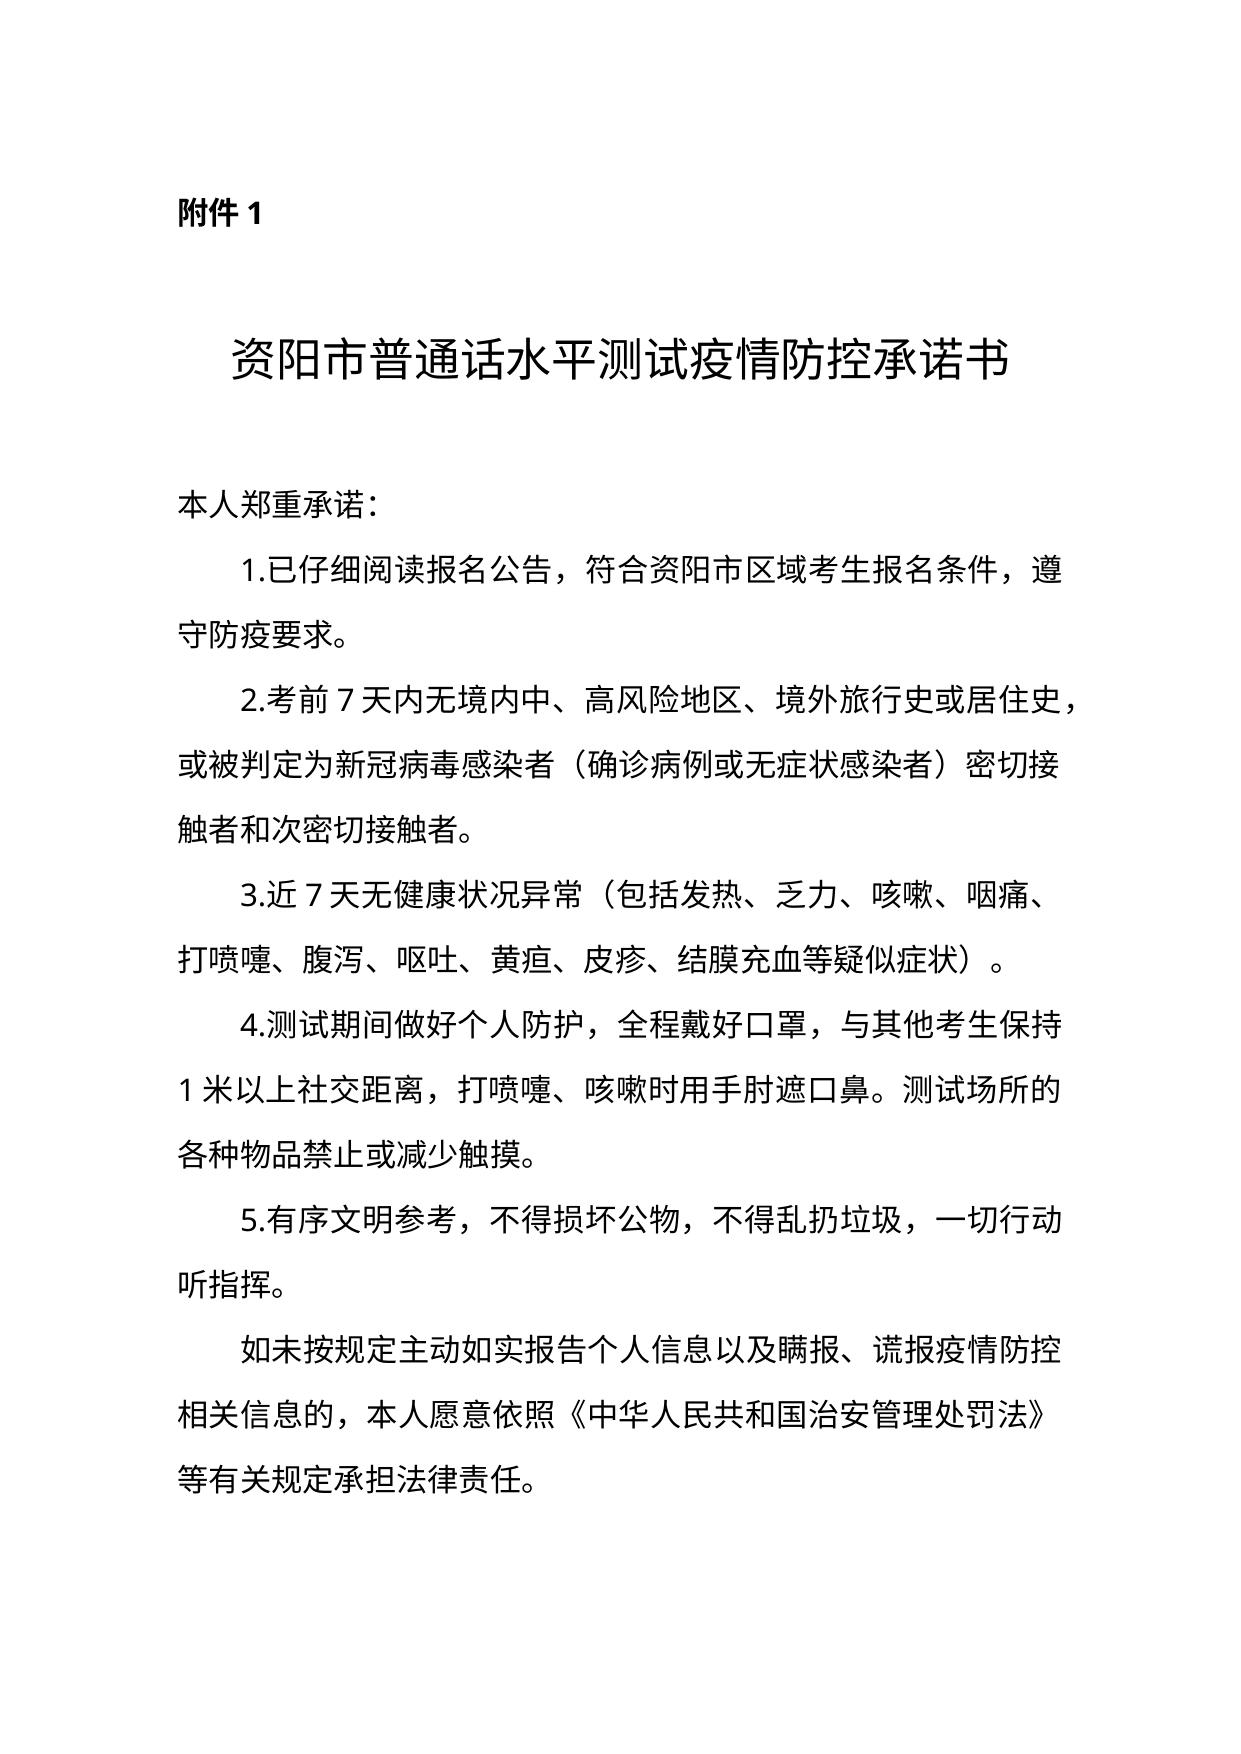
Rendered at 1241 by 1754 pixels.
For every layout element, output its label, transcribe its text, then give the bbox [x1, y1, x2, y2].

text 如未按规定主动如实报告个人信息以及瞒报、谎报疫情防控相关信息的，本人愿意依照《中华人民共和国治安管理处罚法》等有关规定承担法律责任。 [177, 1316, 1063, 1511]
text 4.测试期间做好个人防护，全程戴好口罩，与其他考生保持1米以上社交距离，打喷嚏、咳嗽时用手肘遮口鼻。测试场所的各种物品禁止或减少触摸。 [177, 991, 1063, 1186]
text 资阳市普通话水平测试疫情防控承诺书 [177, 308, 1063, 406]
text 附件1 [177, 178, 1063, 243]
text 1.已仔细阅读报名公告，符合资阳市区域考生报名条件，遵守防疫要求。 [177, 536, 1063, 666]
text 5.有序文明参考，不得损坏公物，不得乱扔垃圾，一切行动听指挥。 [177, 1186, 1063, 1316]
text 2.考前7天内无境内中、高风险地区、境外旅行史或居住史，或被判定为新冠病毒感染者（确诊病例或无症状感染者）密切接触者和次密切接触者。 [177, 666, 1063, 861]
text 3.近7天无健康状况异常（包括发热、乏力、咳嗽、咽痛、打喷嚏、腹泻、呕吐、黄疸、皮疹、结膜充血等疑似症状）。 [177, 861, 1063, 991]
text 本人郑重承诺： [177, 471, 1063, 536]
